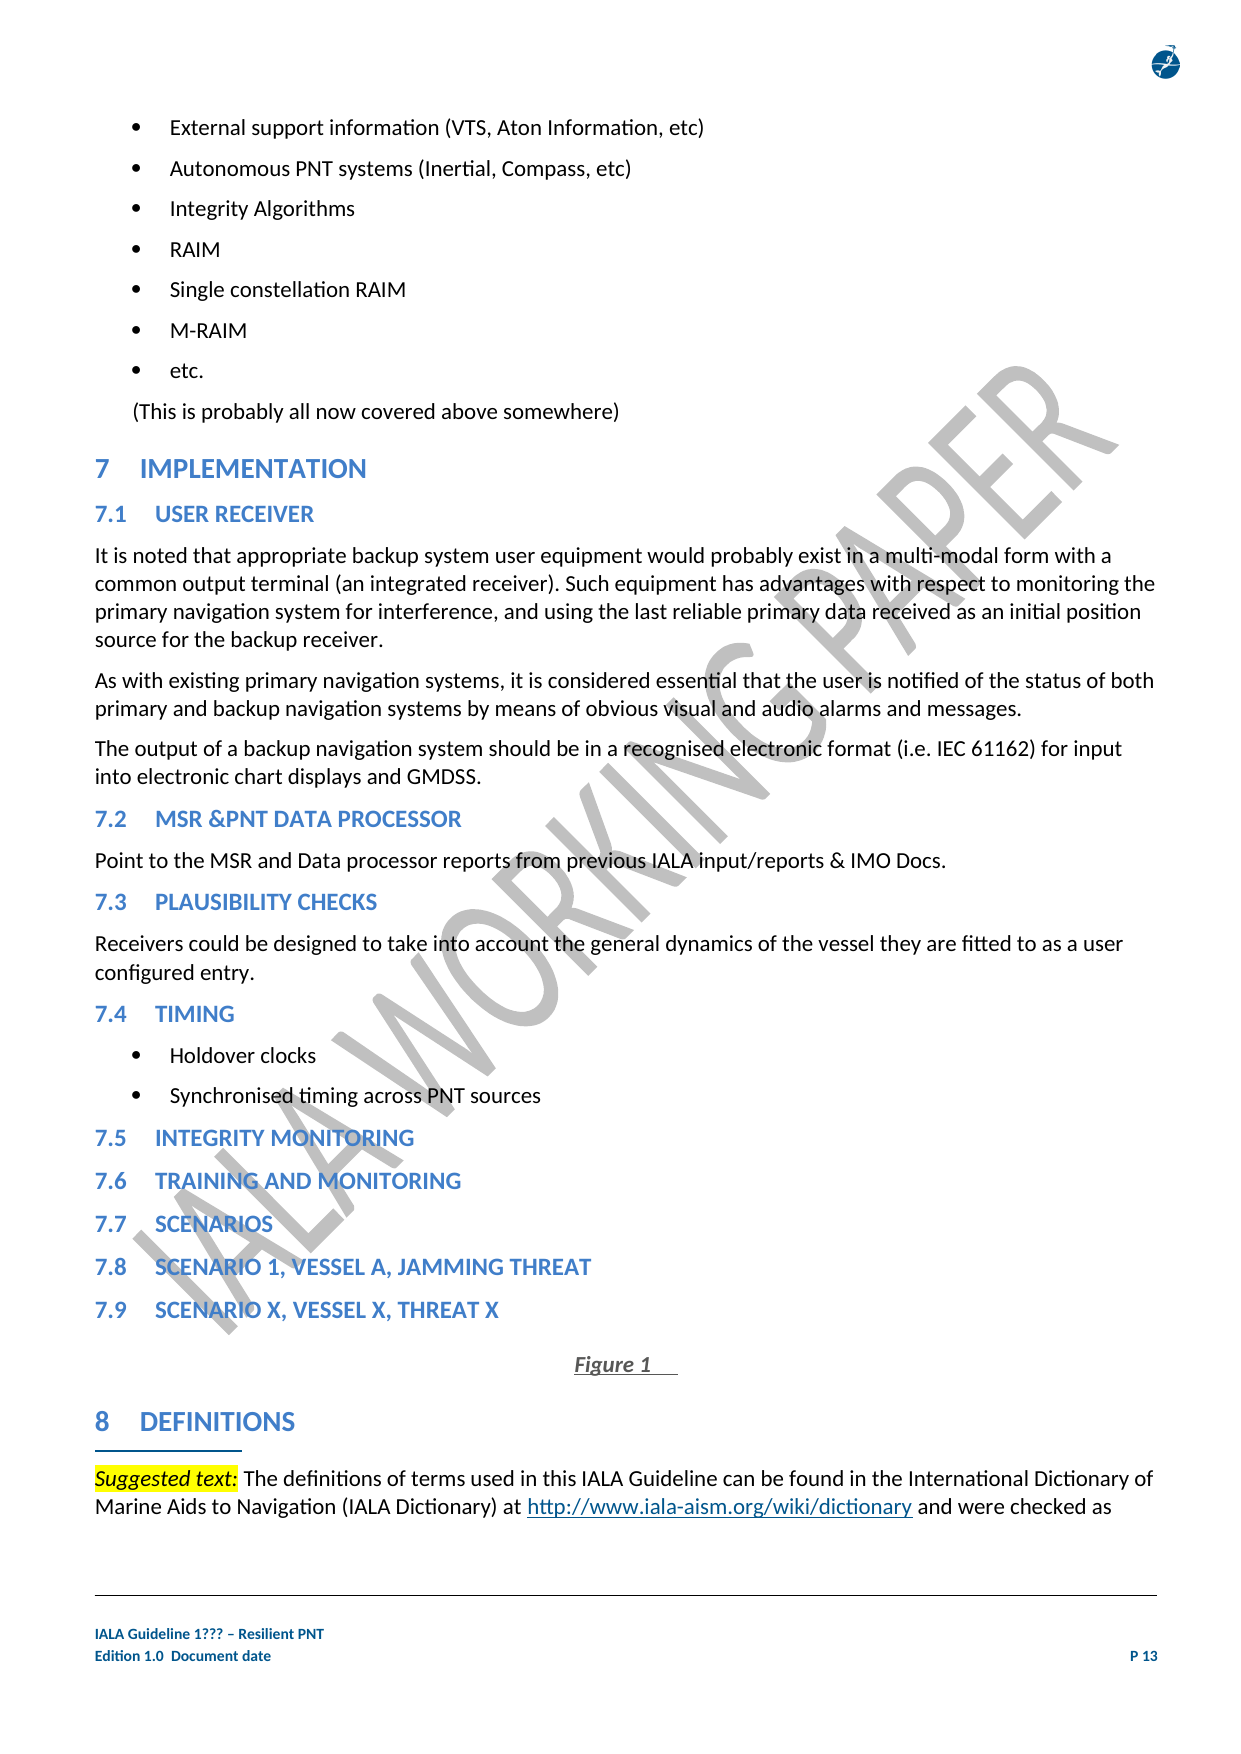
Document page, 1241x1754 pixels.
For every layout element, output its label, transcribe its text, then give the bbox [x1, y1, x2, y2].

subtitle DEFINITIONS [94, 1403, 1157, 1438]
text Receivers could be designed to take into account the general dynamics of the vessel they are fitted to as a user configured entry. [94, 929, 1157, 986]
text The output of a backup navigation system should be in a recognised electronic format (i.e. IEC 61162) for input into electronic chart displays and GMDSS. [94, 734, 1157, 791]
list M-RAIM [132, 316, 1157, 344]
subtitle Training and monitoring [94, 1165, 1084, 1196]
list External support information (VTS, Aton Information, etc) [132, 113, 1157, 142]
text As with existing primary navigation systems, it is considered essential that the user is notified of the status of both primary and backup navigation systems by means of obvious visual and audio alarms and messages. [94, 666, 1157, 722]
text It is noted that appropriate backup system user equipment would probably exist in a multi-modal form with a common output terminal (an integrated receiver). Such equipment has advantages with respect to monitoring the primary navigation system for interference, and using the last reliable primary data received as an initial position source for the backup receiver. [94, 541, 1157, 653]
subtitle Scenarios [94, 1208, 1084, 1239]
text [94, 1464, 1157, 1521]
picture [1120, 0, 1239, 114]
subtitle Scenario 1, vessel A, jamming threat [94, 1251, 1084, 1282]
text (This is probably all now covered above somewhere) [132, 397, 1157, 425]
subtitle Plausibility checks [94, 887, 1084, 917]
subtitle Integrity monitoring [94, 1122, 1084, 1153]
subtitle timing [94, 998, 1084, 1029]
list Synchronised timing across PNT sources [132, 1082, 1157, 1110]
subtitle Scenario x, vessel x, threat x [94, 1294, 1084, 1325]
list Integrity Algorithms [132, 194, 1157, 223]
subtitle Implementation [94, 450, 1157, 486]
list Holdover clocks [132, 1041, 1157, 1069]
list Autonomous PNT systems (Inertial, Compass, etc) [132, 154, 1157, 182]
text Point to the MSR and Data processor reports from previous IALA input/reports & IMO Docs. [94, 846, 1157, 874]
subtitle User receiver [94, 498, 1084, 529]
subtitle MSR &PNT Data Processor [94, 803, 1084, 833]
list etc. [132, 357, 1157, 385]
list RAIM [132, 235, 1157, 263]
list Single constellation RAIM [132, 276, 1157, 304]
